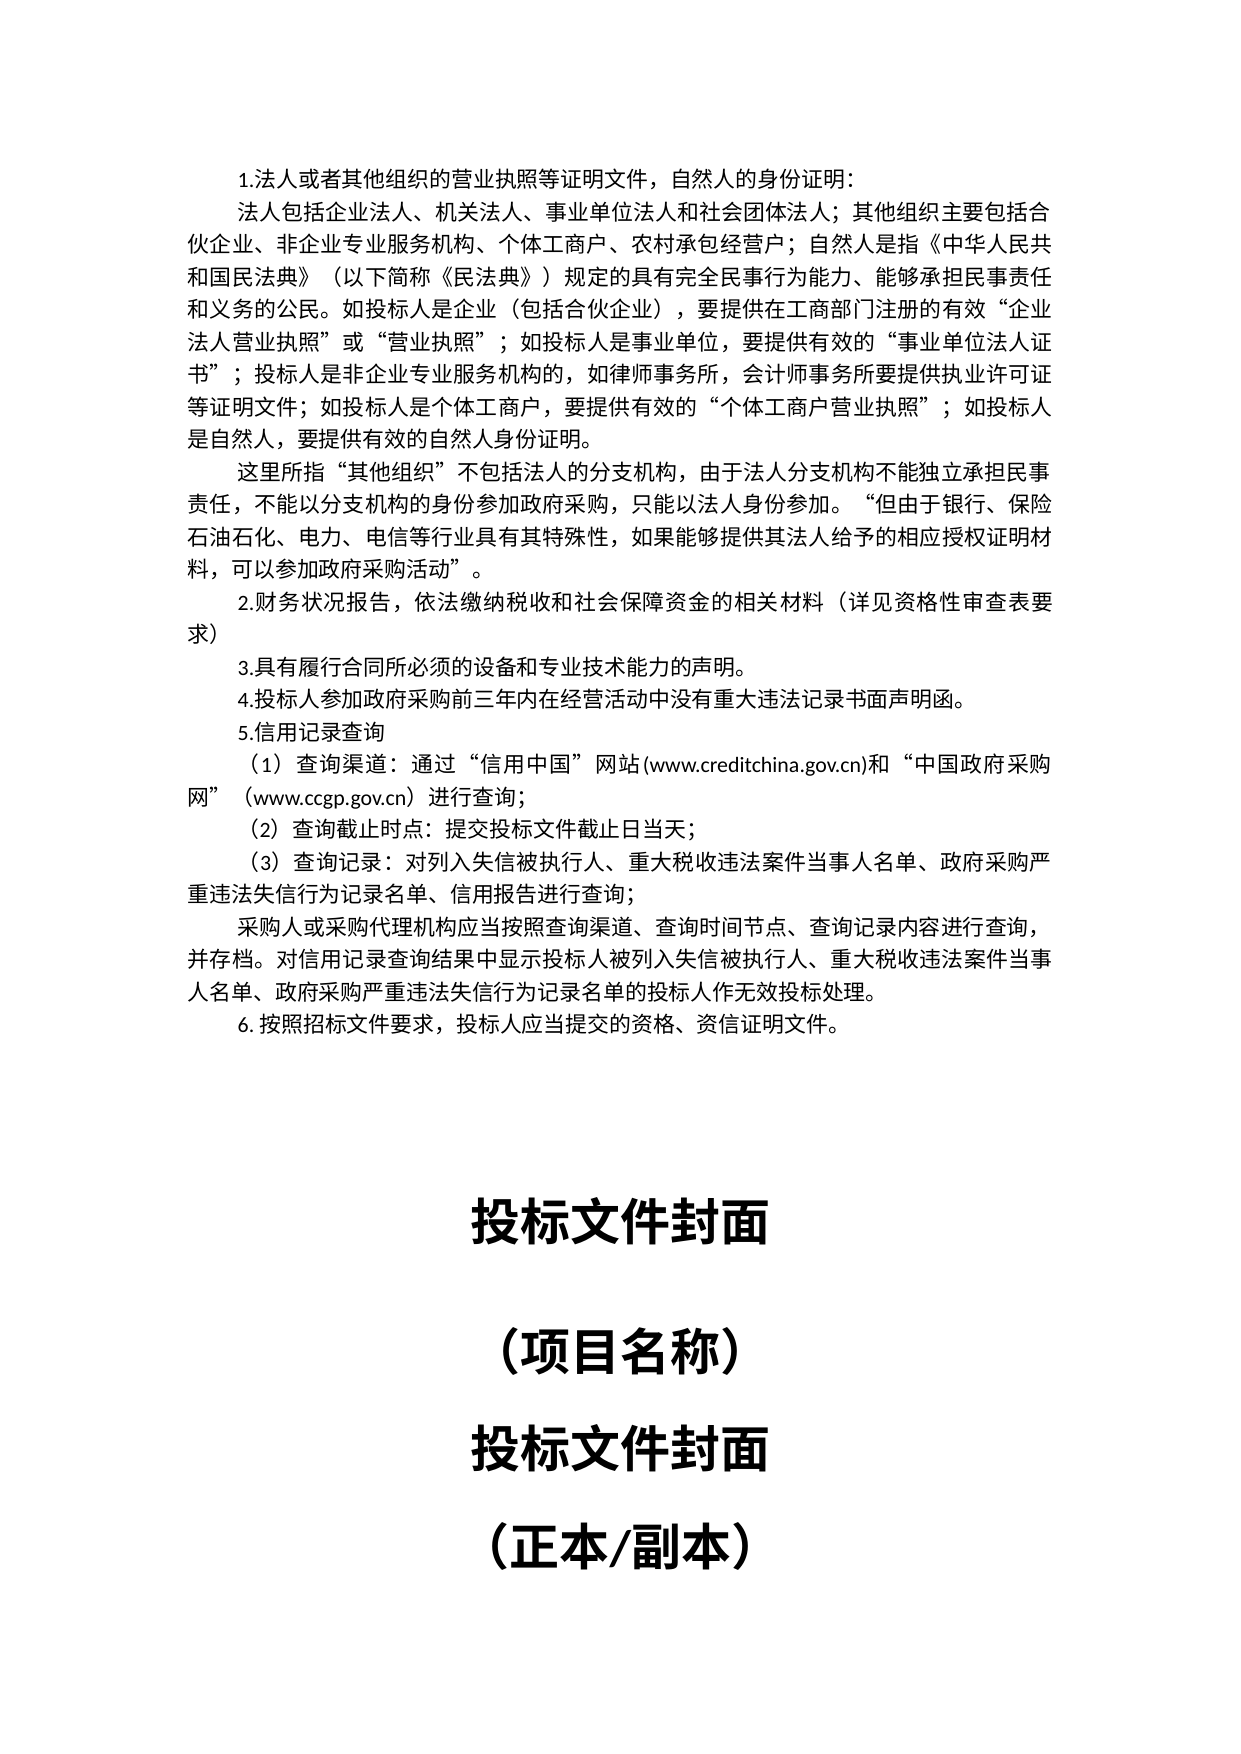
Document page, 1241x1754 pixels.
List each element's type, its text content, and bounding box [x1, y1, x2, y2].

text （1）查询渠道：通过“信用中国”网站(www.creditchina.gov.cn)和“中国政府采购网”（www.ccgp.gov.cn）进行查询； [187, 747, 1053, 812]
text 1.法人或者其他组织的营业执照等证明文件，自然人的身份证明： [187, 162, 1053, 194]
text 6. 按照招标文件要求，投标人应当提交的资格、资信证明文件。 [187, 1007, 1053, 1039]
text 4.投标人参加政府采购前三年内在经营活动中没有重大违法记录书面声明函。 [187, 682, 1053, 714]
text （3）查询记录：对列入失信被执行人、重大税收违法案件当事人名单、政府采购严重违法失信行为记录名单、信用报告进行查询； [187, 844, 1053, 909]
text 投标文件封面 [187, 1397, 1053, 1494]
text 法人包括企业法人、机关法人、事业单位法人和社会团体法人；其他组织主要包括合伙企业、非企业专业服务机构、个体工商户、农村承包经营户；自然人是指《中华人民共和国民法典》（以下简称《民法典》）规定的具有完全民事行为能力、能够承担民事责任和义务的公民。如投标人是企业（包括合伙企业），要提供在工商部门注册的有效“企业法人营业执照”或“营业执照”；如投标人是事业单位，要提供有效的“事业单位法人证书”；投标人是非企业专业服务机构的，如律师事务所，会计师事务所要提供执业许可证等证明文件；如投标人是个体工商户，要提供有效的“个体工商户营业执照”；如投标人是自然人，要提供有效的自然人身份证明。 [187, 194, 1053, 454]
text 3.具有履行合同所必须的设备和专业技术能力的声明。 [187, 649, 1053, 682]
text （项目名称） [187, 1299, 1053, 1397]
text （正本/副本） [187, 1494, 1053, 1592]
text 采购人或采购代理机构应当按照查询渠道、查询时间节点、查询记录内容进行查询，并存档。对信用记录查询结果中显示投标人被列入失信被执行人、重大税收违法案件当事人名单、政府采购严重违法失信行为记录名单的投标人作无效投标处理。 [187, 909, 1053, 1007]
text 2.财务状况报告，依法缴纳税收和社会保障资金的相关材料（详见资格性审查表要求） [187, 584, 1053, 649]
text 这里所指“其他组织”不包括法人的分支机构，由于法人分支机构不能独立承担民事责任，不能以分支机构的身份参加政府采购，只能以法人身份参加。“但由于银行、保险、石油石化、电力、电信等行业具有其特殊性，如果能够提供其法人给予的相应授权证明材料，可以参加政府采购活动”。 [187, 454, 1053, 584]
text （2）查询截止时点：提交投标文件截止日当天； [187, 812, 1053, 844]
text 5.信用记录查询 [187, 714, 1053, 747]
text 投标文件封面 [187, 1169, 1053, 1267]
